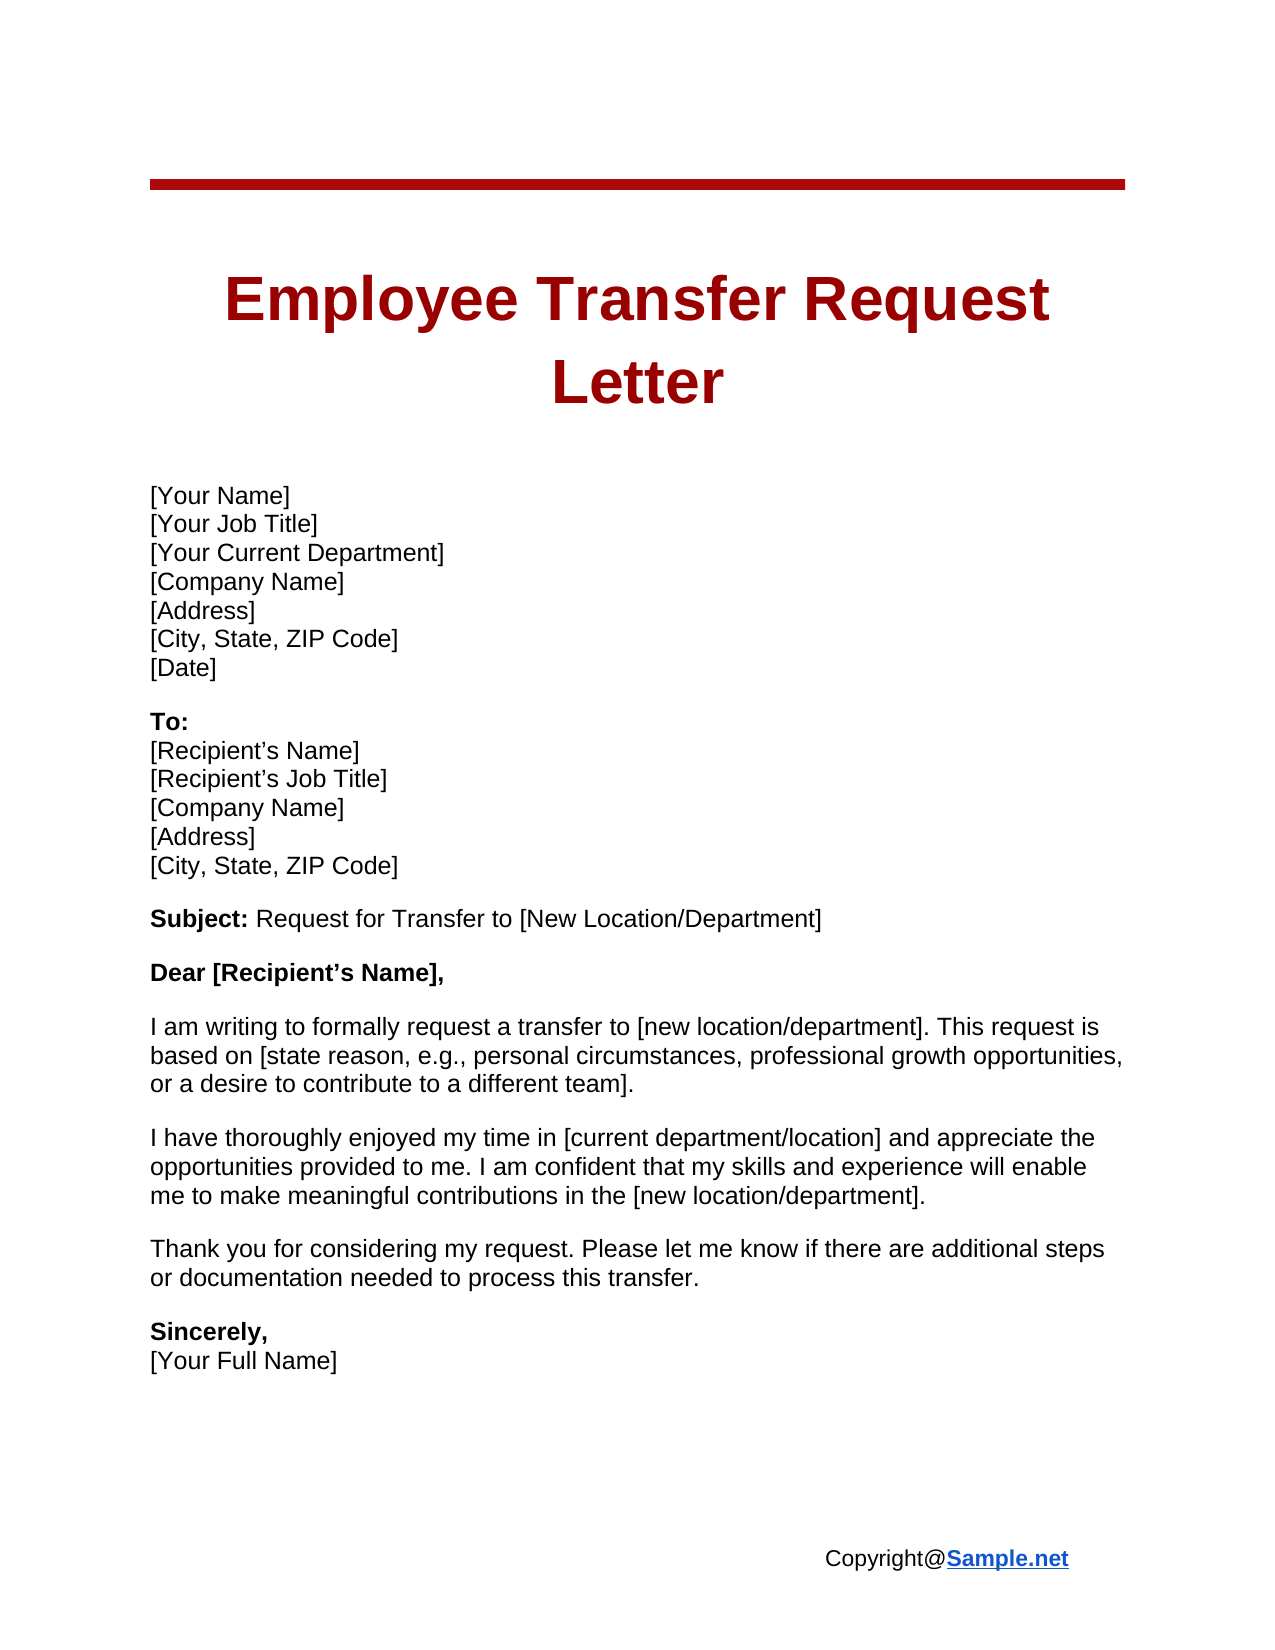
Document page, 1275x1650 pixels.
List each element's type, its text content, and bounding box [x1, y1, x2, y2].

text Dear [Recipient’s Name], [150, 958, 1125, 987]
text I am writing to formally request a transfer to [new location/department]. This request is based on [state reason, e.g., personal circumstances, professional growth opportunities, or a desire to contribute to a different team]. [150, 1012, 1125, 1098]
text Sincerely, [Your Full Name] [150, 1317, 1125, 1374]
text To: [Recipient’s Name] [Recipient’s Job Title] [Company Name] [Address] [City, State, ZIP Code] [150, 707, 1125, 879]
picture [150, 179, 1125, 190]
text [Your Name] [Your Job Title] [Your Current Department] [Company Name] [Address] [City, State, ZIP Code] [Date] [150, 452, 1125, 682]
text I have thoroughly enjoyed my time in [current department/location] and appreciate the opportunities provided to me. I am confident that my skills and experience will enable me to make meaningful contributions in the [new location/department]. [150, 1123, 1125, 1209]
subtitle Employee Transfer Request Letter [150, 190, 1125, 416]
text Subject: Request for Transfer to [New Location/Department] [150, 904, 1125, 933]
text Thank you for considering my request. Please let me know if there are additional steps or documentation needed to process this transfer. [150, 1234, 1125, 1292]
